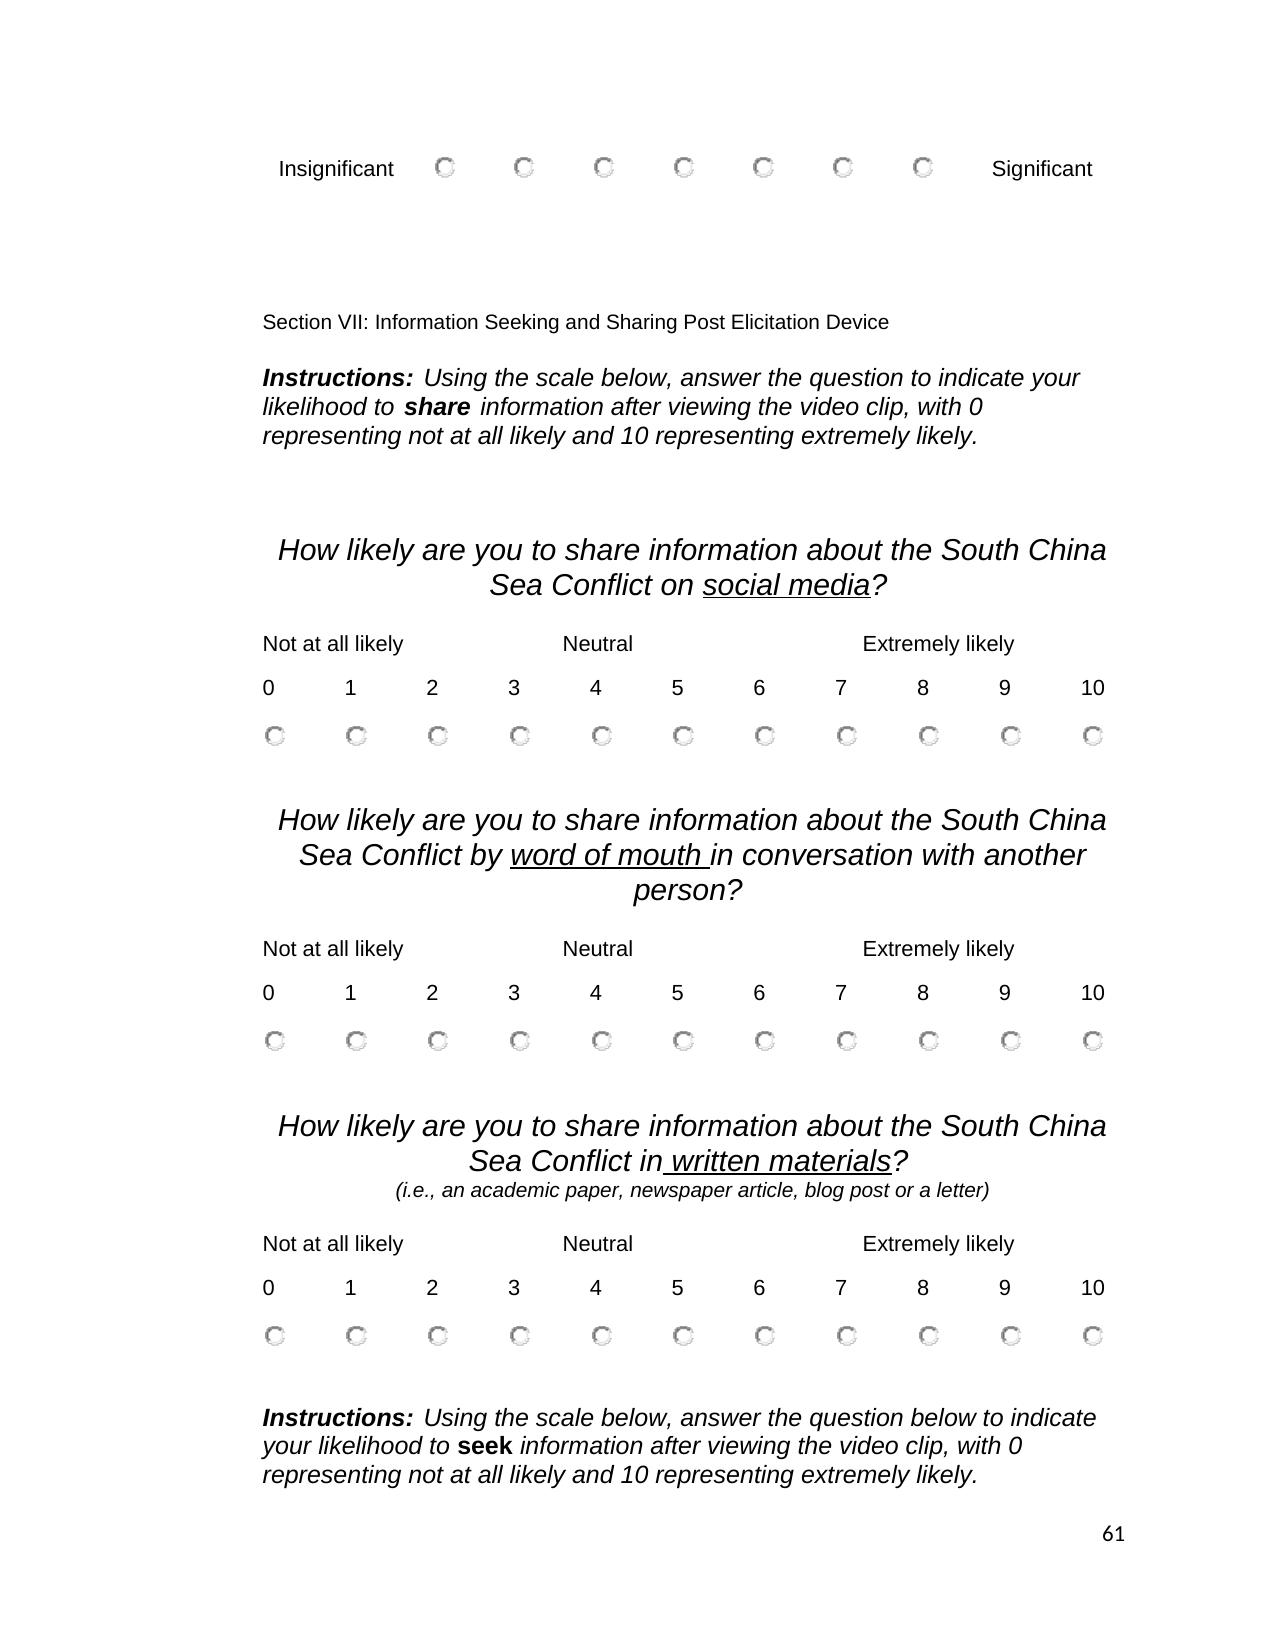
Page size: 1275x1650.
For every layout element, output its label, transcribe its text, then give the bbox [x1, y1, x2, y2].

text How likely are you to share information about the South China Sea Conflict on social media? [262, 532, 1125, 601]
table_cell 0 [225, 1275, 307, 1319]
table_cell [961, 1024, 1043, 1079]
table_cell [1043, 1319, 1125, 1373]
table_cell 4 [552, 980, 634, 1024]
table_cell [1043, 1024, 1125, 1079]
table_cell 3 [470, 1275, 552, 1319]
table_cell [395, 150, 474, 205]
table_cell [552, 1319, 634, 1373]
table_cell 9 [961, 980, 1043, 1024]
table_cell 2 [389, 1275, 470, 1319]
table_cell [389, 1319, 470, 1373]
table_cell 3 [470, 980, 552, 1024]
table_cell [798, 1319, 879, 1373]
table_cell [389, 1024, 470, 1079]
table_cell [879, 1024, 961, 1079]
table_cell 5 [634, 980, 716, 1024]
table_cell [798, 719, 879, 773]
table_cell 10 [1043, 1275, 1125, 1319]
table_cell [552, 1024, 634, 1079]
table_cell Insignificant [225, 150, 394, 205]
table_cell [716, 1319, 797, 1373]
text Instructions: Using the scale below, answer the question to indicate your likelihood to share information after viewing the video clip, with 0 representing not at all likely and 10 representing extremely likely. [262, 363, 1125, 449]
table_cell 8 [879, 675, 961, 718]
table_cell [634, 150, 714, 205]
table_cell 1 [307, 1275, 388, 1319]
table_cell 9 [961, 675, 1043, 718]
table_cell 5 [634, 675, 716, 718]
table_cell 4 [552, 1275, 634, 1319]
table_cell [225, 1319, 307, 1373]
table_cell [225, 719, 307, 773]
table_header [225, 1231, 1125, 1275]
table_cell [475, 150, 554, 205]
table_cell [634, 1024, 716, 1079]
table_cell 7 [798, 675, 879, 718]
table_cell [879, 719, 961, 773]
table_cell [307, 719, 388, 773]
table_cell 3 [470, 675, 552, 718]
table_cell 7 [798, 1275, 879, 1319]
table_cell [470, 1024, 552, 1079]
table_cell [554, 150, 634, 205]
table_cell [879, 1319, 961, 1373]
table_cell [961, 1319, 1043, 1373]
table_cell [716, 1024, 797, 1079]
table_cell [793, 150, 873, 205]
table_cell 8 [879, 980, 961, 1024]
table_cell 1 [307, 675, 388, 718]
table_cell 2 [389, 675, 470, 718]
text How likely are you to share information about the South China Sea Conflict in written materials? (i.e., an academic paper, newspaper article, blog post or a letter) [262, 1108, 1125, 1201]
table_cell [470, 1319, 552, 1373]
table_cell [552, 719, 634, 773]
table_cell 0 [225, 980, 307, 1024]
table_cell 1 [307, 980, 388, 1024]
table_cell [470, 719, 552, 773]
table_cell [225, 1024, 307, 1079]
table_cell 10 [1043, 980, 1125, 1024]
text How likely are you to share information about the South China Sea Conflict by word of mouth in conversation with another person? [262, 802, 1125, 907]
table_cell 0 [225, 675, 307, 718]
table_cell 5 [634, 1275, 716, 1319]
table_cell [961, 719, 1043, 773]
table_header [225, 936, 1125, 980]
table_cell 10 [1043, 675, 1125, 718]
table_cell 7 [798, 980, 879, 1024]
table_header [225, 630, 1125, 674]
table_cell 2 [389, 980, 470, 1024]
table_cell 4 [552, 675, 634, 718]
table_cell [634, 1319, 716, 1373]
table_cell [634, 719, 716, 773]
text Section VII: Information Seeking and Sharing Post Elicitation Device [262, 278, 1125, 334]
table_cell [307, 1319, 388, 1373]
table_cell 6 [716, 675, 797, 718]
table_cell [1043, 719, 1125, 773]
table_cell 6 [716, 980, 797, 1024]
table_cell [307, 1024, 388, 1079]
table_cell Significant [954, 150, 1125, 205]
table_cell 6 [716, 1275, 797, 1319]
table_cell 9 [961, 1275, 1043, 1319]
table_cell [798, 1024, 879, 1079]
table_cell [714, 150, 793, 205]
table_cell [389, 719, 470, 773]
table_cell [716, 719, 797, 773]
table_cell 8 [879, 1275, 961, 1319]
text Instructions: Using the scale below, answer the question below to indicate your likelihood to seek information after viewing the video clip, with 0 representing not at all likely and 10 representing extremely likely. [262, 1403, 1125, 1489]
table_cell [873, 150, 953, 205]
